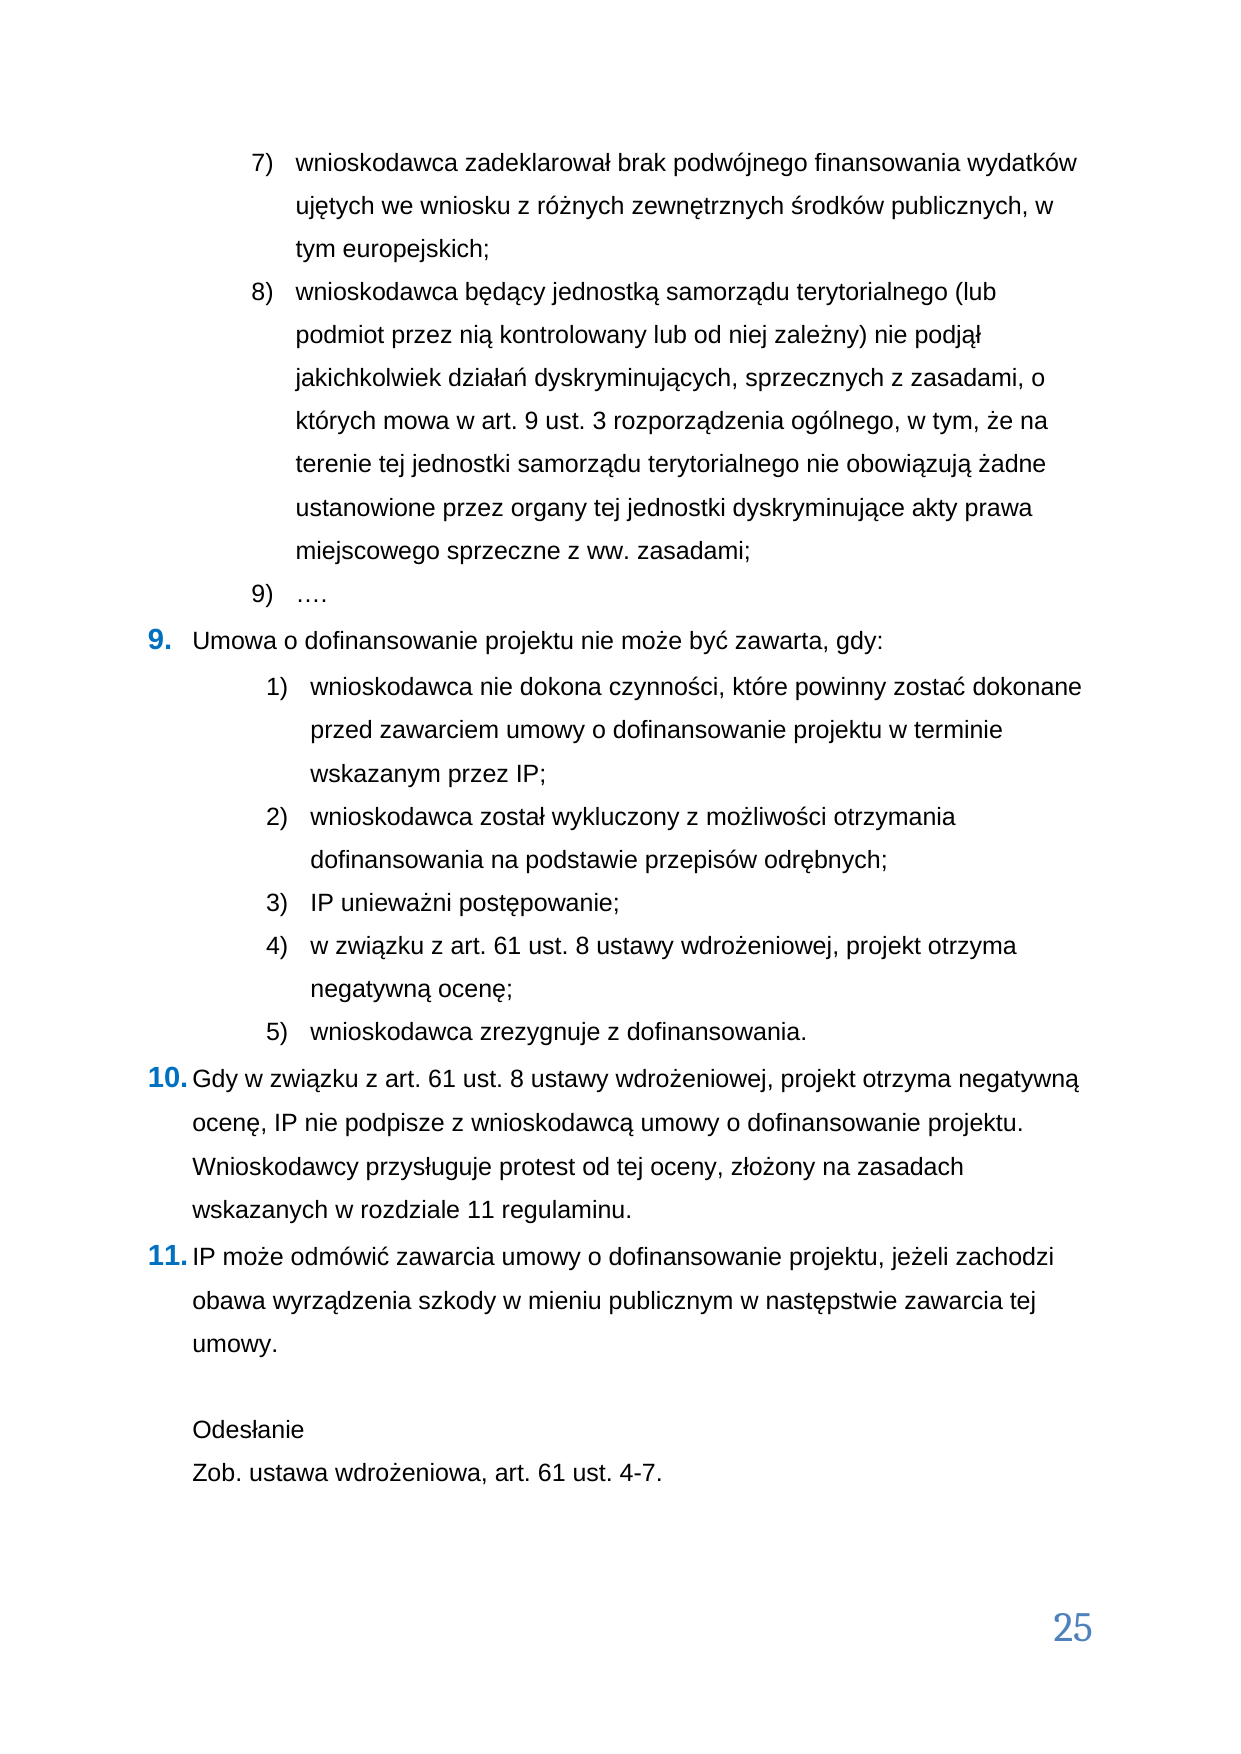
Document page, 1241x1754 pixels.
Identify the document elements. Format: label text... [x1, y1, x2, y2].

list Umowa o dofinansowanie projektu nie może być zawarta, gdy: [148, 622, 1093, 656]
list w związku z art. 61 ust. 8 ustawy wdrożeniowej, projekt otrzyma negatywną ocenę; [266, 931, 1093, 1003]
list wnioskodawca zadeklarował brak podwójnego finansowania wydatków ujętych we wniosku z różnych zewnętrznych środków publicznych, w tym europejskich; [251, 148, 1093, 263]
list IP unieważni postępowanie; [266, 888, 1093, 917]
list Gdy w związku z art. 61 ust. 8 ustawy wdrożeniowej, projekt otrzyma negatywną ocenę, IP nie podpisze z wnioskodawcą umowy o dofinansowanie projektu. Wnioskodawcy przysługuje protest od tej oceny, złożony na zasadach wskazanych w rozdziale 11 regulaminu. [148, 1060, 1093, 1223]
list wnioskodawca nie dokona czynności, które powinny zostać dokonane przed zawarciem umowy o dofinansowanie projektu w terminie wskazanym przez IP; [266, 672, 1093, 787]
text Odesłanie [192, 1415, 1093, 1444]
list wnioskodawca został wykluczony z możliwości otrzymania dofinansowania na podstawie przepisów odrębnych; [266, 802, 1093, 873]
list …. [251, 579, 1093, 608]
list IP może odmówić zawarcia umowy o dofinansowanie projektu, jeżeli zachodzi obawa wyrządzenia szkody w mieniu publicznym w następstwie zawarcia tej umowy. [148, 1238, 1093, 1357]
list wnioskodawca będący jednostką samorządu terytorialnego (lub podmiot przez nią kontrolowany lub od niej zależny) nie podjął jakichkolwiek działań dyskryminujących, sprzecznych z zasadami, o których mowa w art. 9 ust. 3 rozporządzenia ogólnego, w tym, że na terenie tej jednostki samorządu terytorialnego nie obowiązują żadne ustanowione przez organy tej jednostki dyskryminujące akty prawa miejscowego sprzeczne z ww. zasadami; [251, 277, 1093, 564]
list wnioskodawca zrezygnuje z dofinansowania. [266, 1017, 1093, 1046]
text Zob. ustawa wdrożeniowa, art. 61 ust. 4-7. [192, 1458, 1093, 1487]
